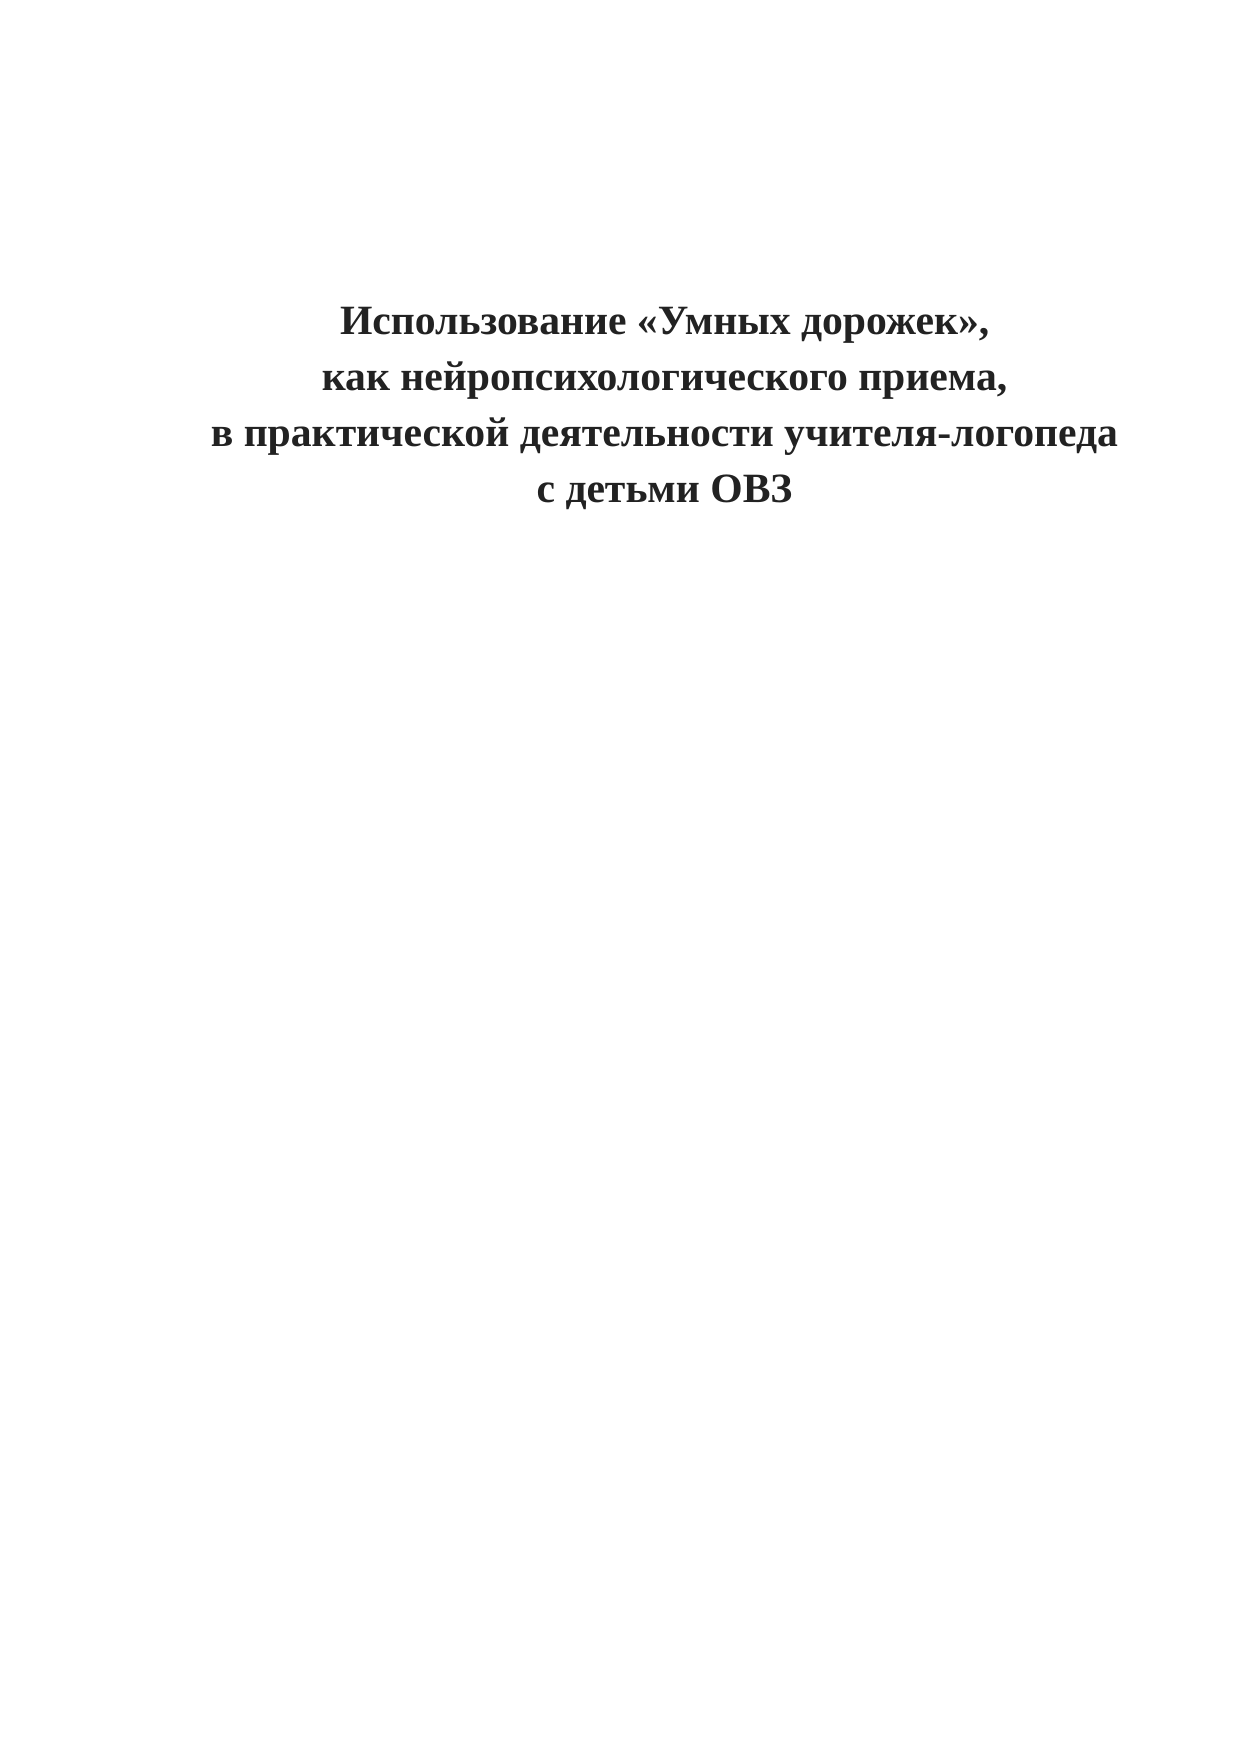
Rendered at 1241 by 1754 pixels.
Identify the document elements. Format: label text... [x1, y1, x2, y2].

text Использование «Умных дорожек», как нейропсихологического приема, в практической деятельности учителя-логопеда с детьми ОВЗ [177, 287, 1152, 512]
